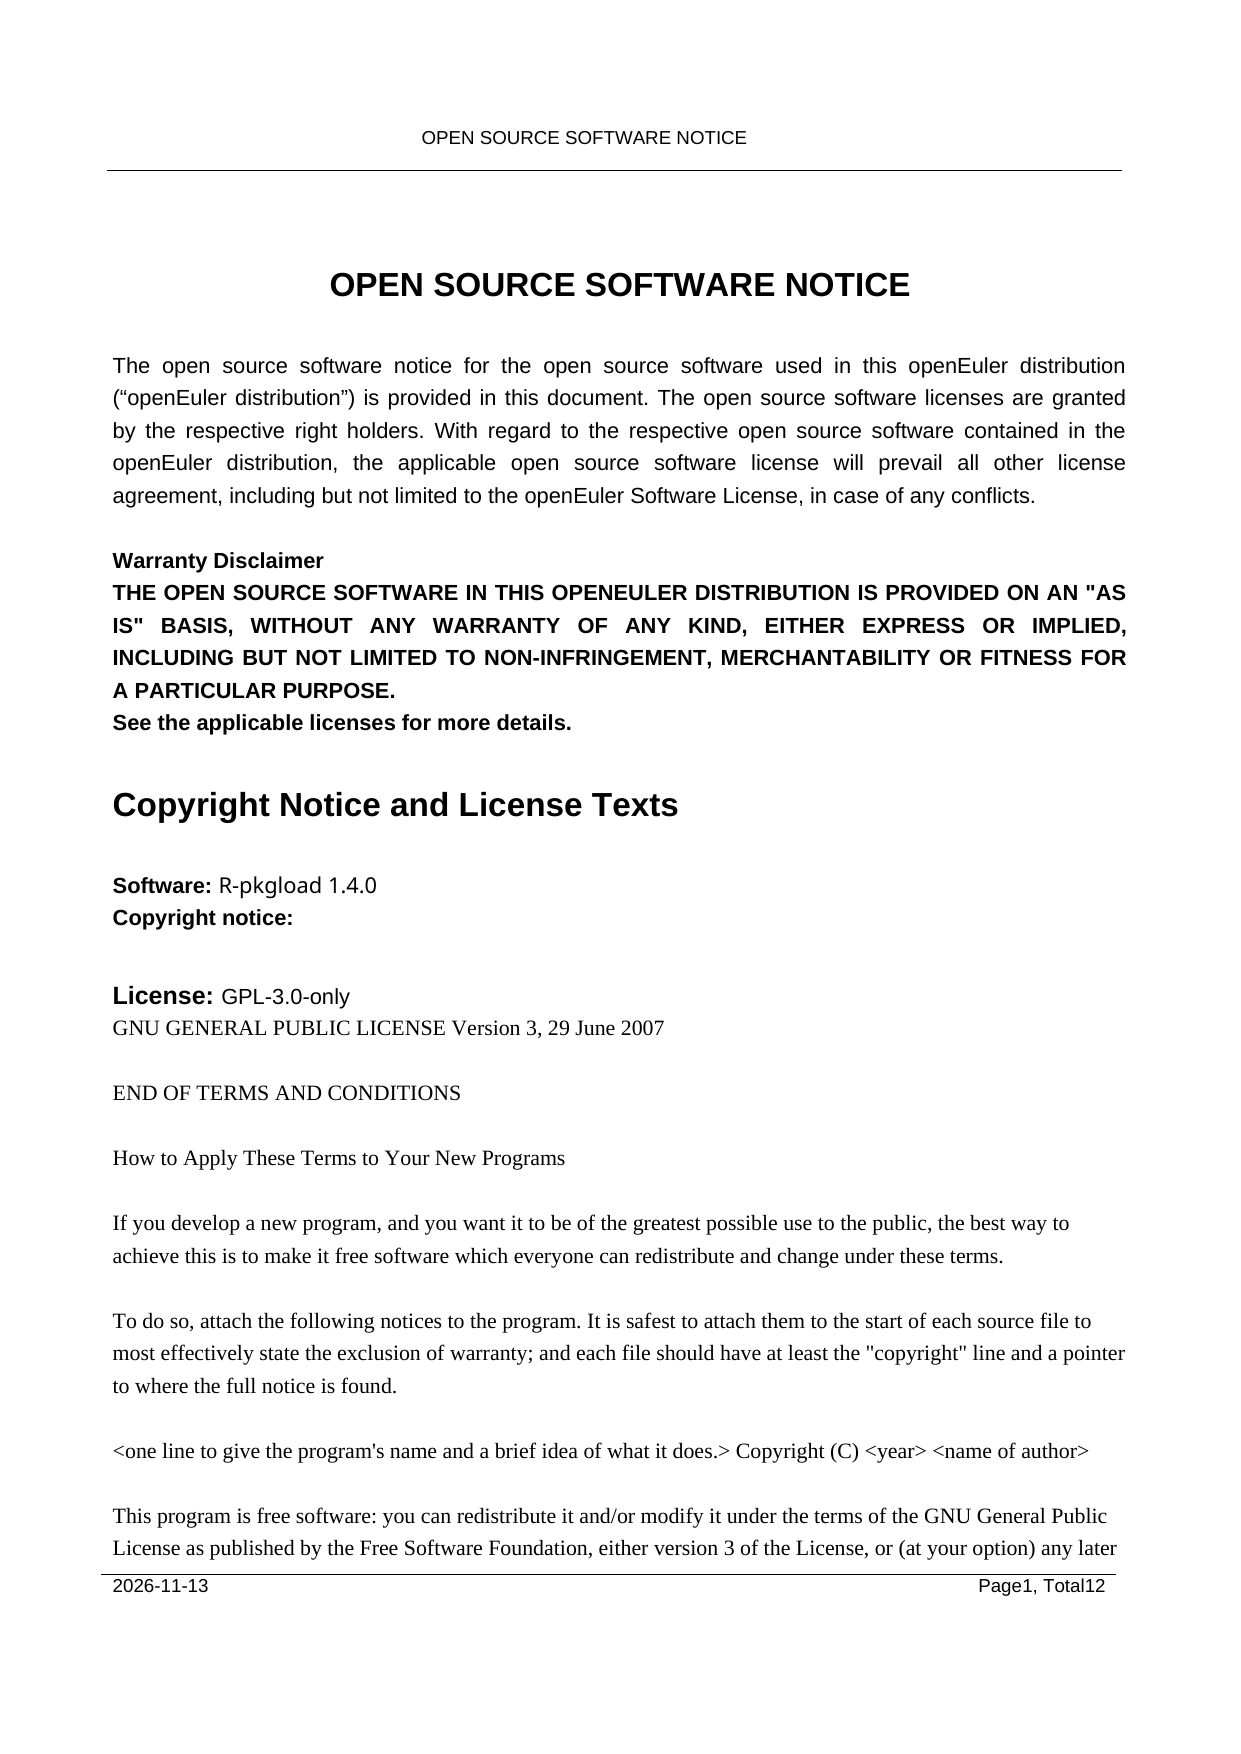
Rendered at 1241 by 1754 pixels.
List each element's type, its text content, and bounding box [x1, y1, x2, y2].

title Software: R-pkgload 1.4.0 [112, 869, 1128, 901]
text Copyright Notice and License Texts [112, 771, 1128, 836]
text Copyright notice: [112, 901, 1128, 934]
text Warranty Disclaimer [112, 544, 1128, 576]
text THE OPEN SOURCE SOFTWARE IN THIS OPENEULER DISTRIBUTION IS PROVIDED ON AN "AS IS" BASIS, WITHOUT ANY WARRANTY OF ANY KIND, EITHER EXPRESS OR IMPLIED, INCLUDING BUT NOT LIMITED TO NON-INFRINGEMENT, MERCHANTABILITY OR FITNESS FOR A PARTICULAR PURPOSE. See the applicable licenses for more details. [112, 576, 1128, 739]
text OPEN SOURCE SOFTWARE NOTICE [112, 251, 1128, 316]
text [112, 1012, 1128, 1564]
text License: GPL-3.0-only [112, 979, 1128, 1012]
text The open source software notice for the open source software used in this openEuler distribution (“openEuler distribution”) is provided in this document. The open source software licenses are granted by the respective right holders. With regard to the respective open source software contained in the openEuler distribution, the applicable open source software license will prevail all other license agreement, including but not limited to the openEuler Software License, in case of any conflicts. [112, 349, 1128, 511]
